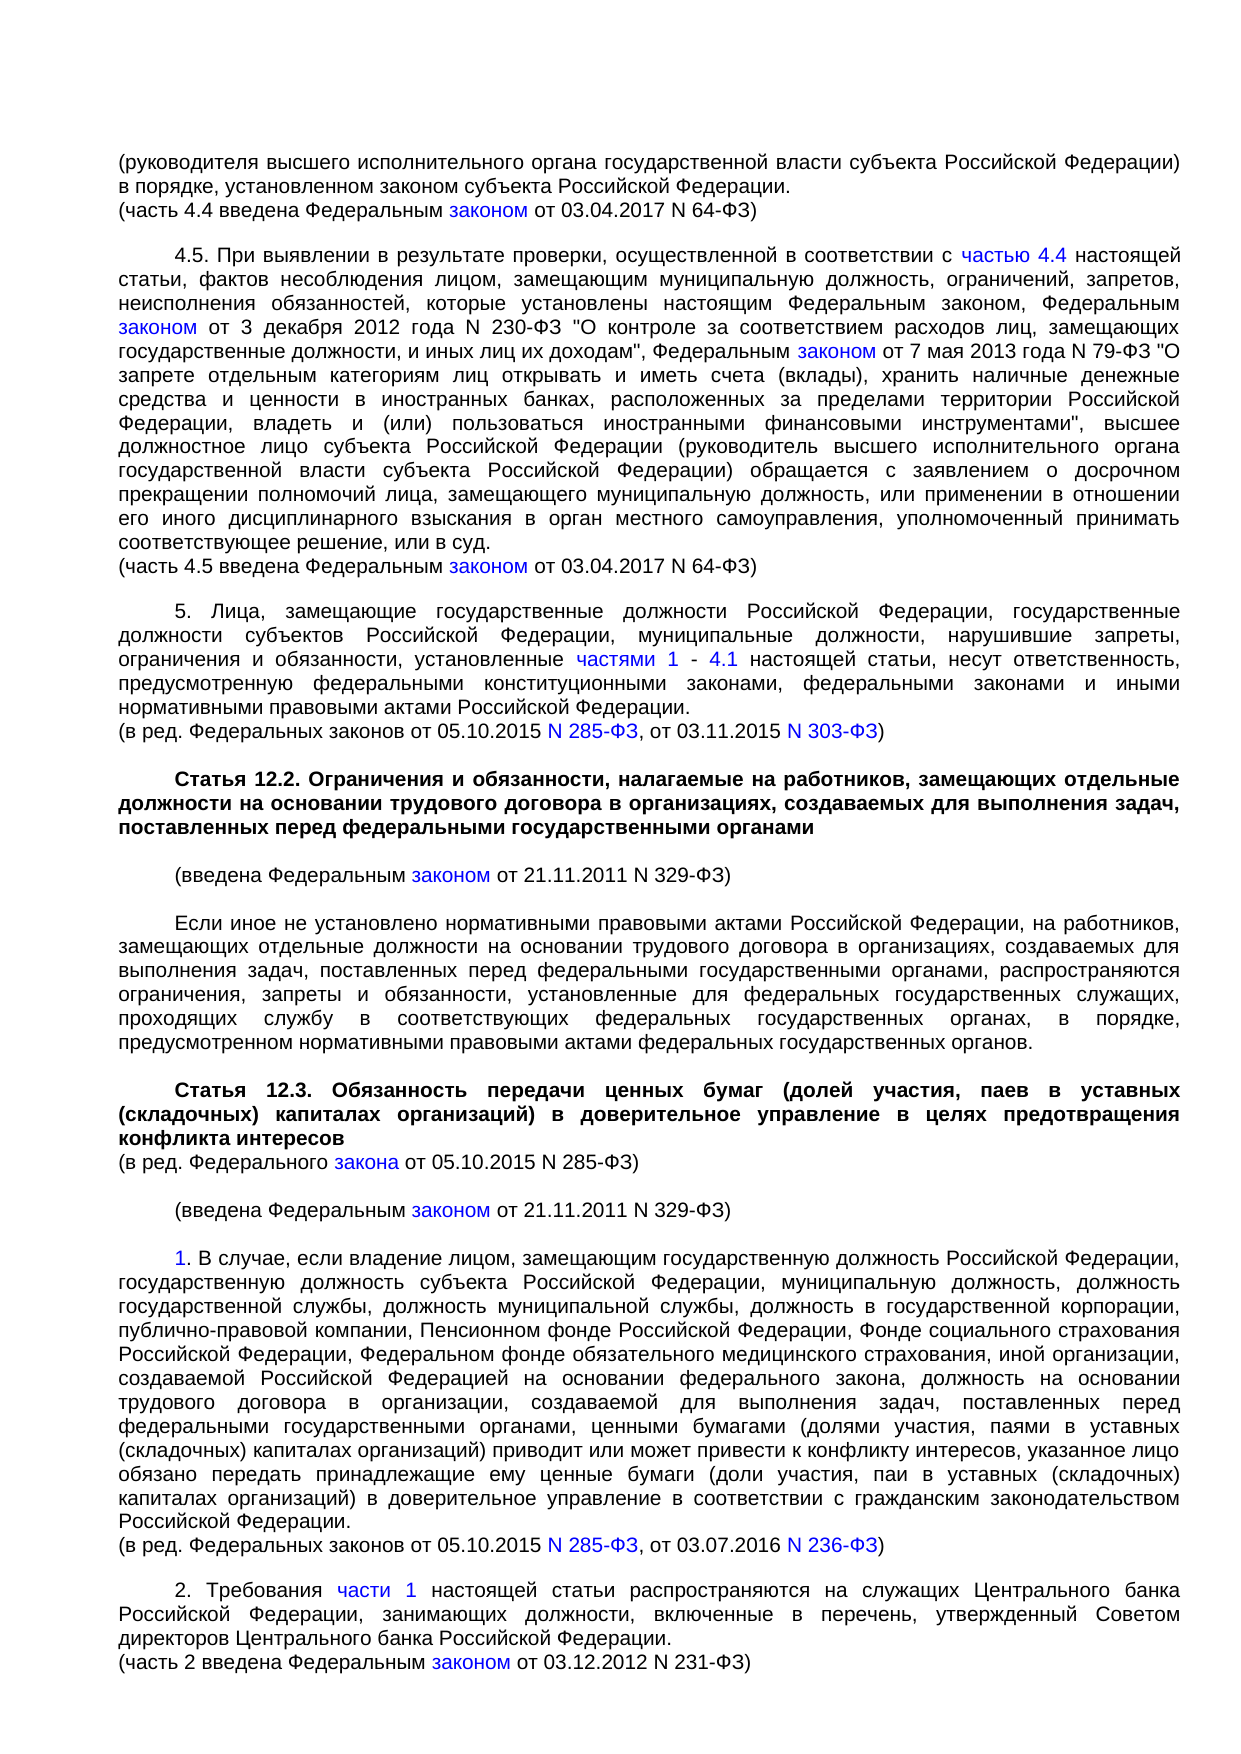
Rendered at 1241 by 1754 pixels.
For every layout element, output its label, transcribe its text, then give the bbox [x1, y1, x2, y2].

text (в ред. Федерального закона от 05.10.2015 N 285-ФЗ) [118, 1150, 1181, 1174]
text Статья 12.2. Ограничения и обязанности, налагаемые на работников, замещающих отдельные должности на основании трудового договора в организациях, создаваемых для выполнения задач, поставленных перед федеральными государственными органами [118, 767, 1181, 838]
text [118, 150, 1181, 198]
text (часть 4.5 введена Федеральным законом от 03.04.2017 N 64-ФЗ) [118, 554, 1181, 578]
text 4.5. При выявлении в результате проверки, осуществленной в соответствии с частью 4.4 настоящей статьи, фактов несоблюдения лицом, замещающим муниципальную должность, ограничений, запретов, неисполнения обязанностей, которые установлены настоящим Федеральным законом, Федеральным законом от 3 декабря 2012 года N 230-ФЗ "О контроле за соответствием расходов лиц, замещающих государственные должности, и иных лиц их доходам", Федеральным законом от 7 мая 2013 года N 79-ФЗ "О запрете отдельным категориям лиц открывать и иметь счета (вклады), хранить наличные денежные средства и ценности в иностранных банках, расположенных за пределами территории Российской Федерации, владеть и (или) пользоваться иностранными финансовыми инструментами", высшее должностное лицо субъекта Российской Федерации (руководитель высшего исполнительного органа государственной власти субъекта Российской Федерации) обращается с заявлением о досрочном прекращении полномочий лица, замещающего муниципальную должность, или применении в отношении его иного дисциплинарного взыскания в орган местного самоуправления, уполномоченный принимать соответствующее решение, или в суд. [118, 243, 1181, 554]
text (введена Федеральным законом от 21.11.2011 N 329-ФЗ) [118, 1198, 1181, 1222]
text (в ред. Федеральных законов от 05.10.2015 N 285-ФЗ, от 03.07.2016 N 236-ФЗ) [118, 1533, 1181, 1557]
text 2. Требования части 1 настоящей статьи распространяются на служащих Центрального банка Российской Федерации, занимающих должности, включенные в перечень, утвержденный Советом директоров Центрального банка Российской Федерации. [118, 1578, 1181, 1650]
text (в ред. Федеральных законов от 05.10.2015 N 285-ФЗ, от 03.11.2015 N 303-ФЗ) [118, 719, 1181, 743]
text 1. В случае, если владение лицом, замещающим государственную должность Российской Федерации, государственную должность субъекта Российской Федерации, муниципальную должность, должность государственной службы, должность муниципальной службы, должность в государственной корпорации, публично-правовой компании, Пенсионном фонде Российской Федерации, Фонде социального страхования Российской Федерации, Федеральном фонде обязательного медицинского страхования, иной организации, создаваемой Российской Федерацией на основании федерального закона, должность на основании трудового договора в организации, создаваемой для выполнения задач, поставленных перед федеральными государственными органами, ценными бумагами (долями участия, паями в уставных (складочных) капиталах организаций) приводит или может привести к конфликту интересов, указанное лицо обязано передать принадлежащие ему ценные бумаги (доли участия, паи в уставных (складочных) капиталах организаций) в доверительное управление в соответствии с гражданским законодательством Российской Федерации. [118, 1246, 1181, 1533]
text (введена Федеральным законом от 21.11.2011 N 329-ФЗ) [118, 862, 1181, 886]
text (часть 2 введена Федеральным законом от 03.12.2012 N 231-ФЗ) [118, 1650, 1181, 1674]
text Если иное не установлено нормативными правовыми актами Российской Федерации, на работников, замещающих отдельные должности на основании трудового договора в организациях, создаваемых для выполнения задач, поставленных перед федеральными государственными органами, распространяются ограничения, запреты и обязанности, установленные для федеральных государственных служащих, проходящих службу в соответствующих федеральных государственных органах, в порядке, предусмотренном нормативными правовыми актами федеральных государственных органов. [118, 910, 1181, 1054]
text (часть 4.4 введена Федеральным законом от 03.04.2017 N 64-ФЗ) [118, 198, 1181, 222]
text 5. Лица, замещающие государственные должности Российской Федерации, государственные должности субъектов Российской Федерации, муниципальные должности, нарушившие запреты, ограничения и обязанности, установленные частями 1 - 4.1 настоящей статьи, несут ответственность, предусмотренную федеральными конституционными законами, федеральными законами и иными нормативными правовыми актами Российской Федерации. [118, 599, 1181, 719]
text Статья 12.3. Обязанность передачи ценных бумаг (долей участия, паев в уставных (складочных) капиталах организаций) в доверительное управление в целях предотвращения конфликта интересов [118, 1078, 1181, 1150]
